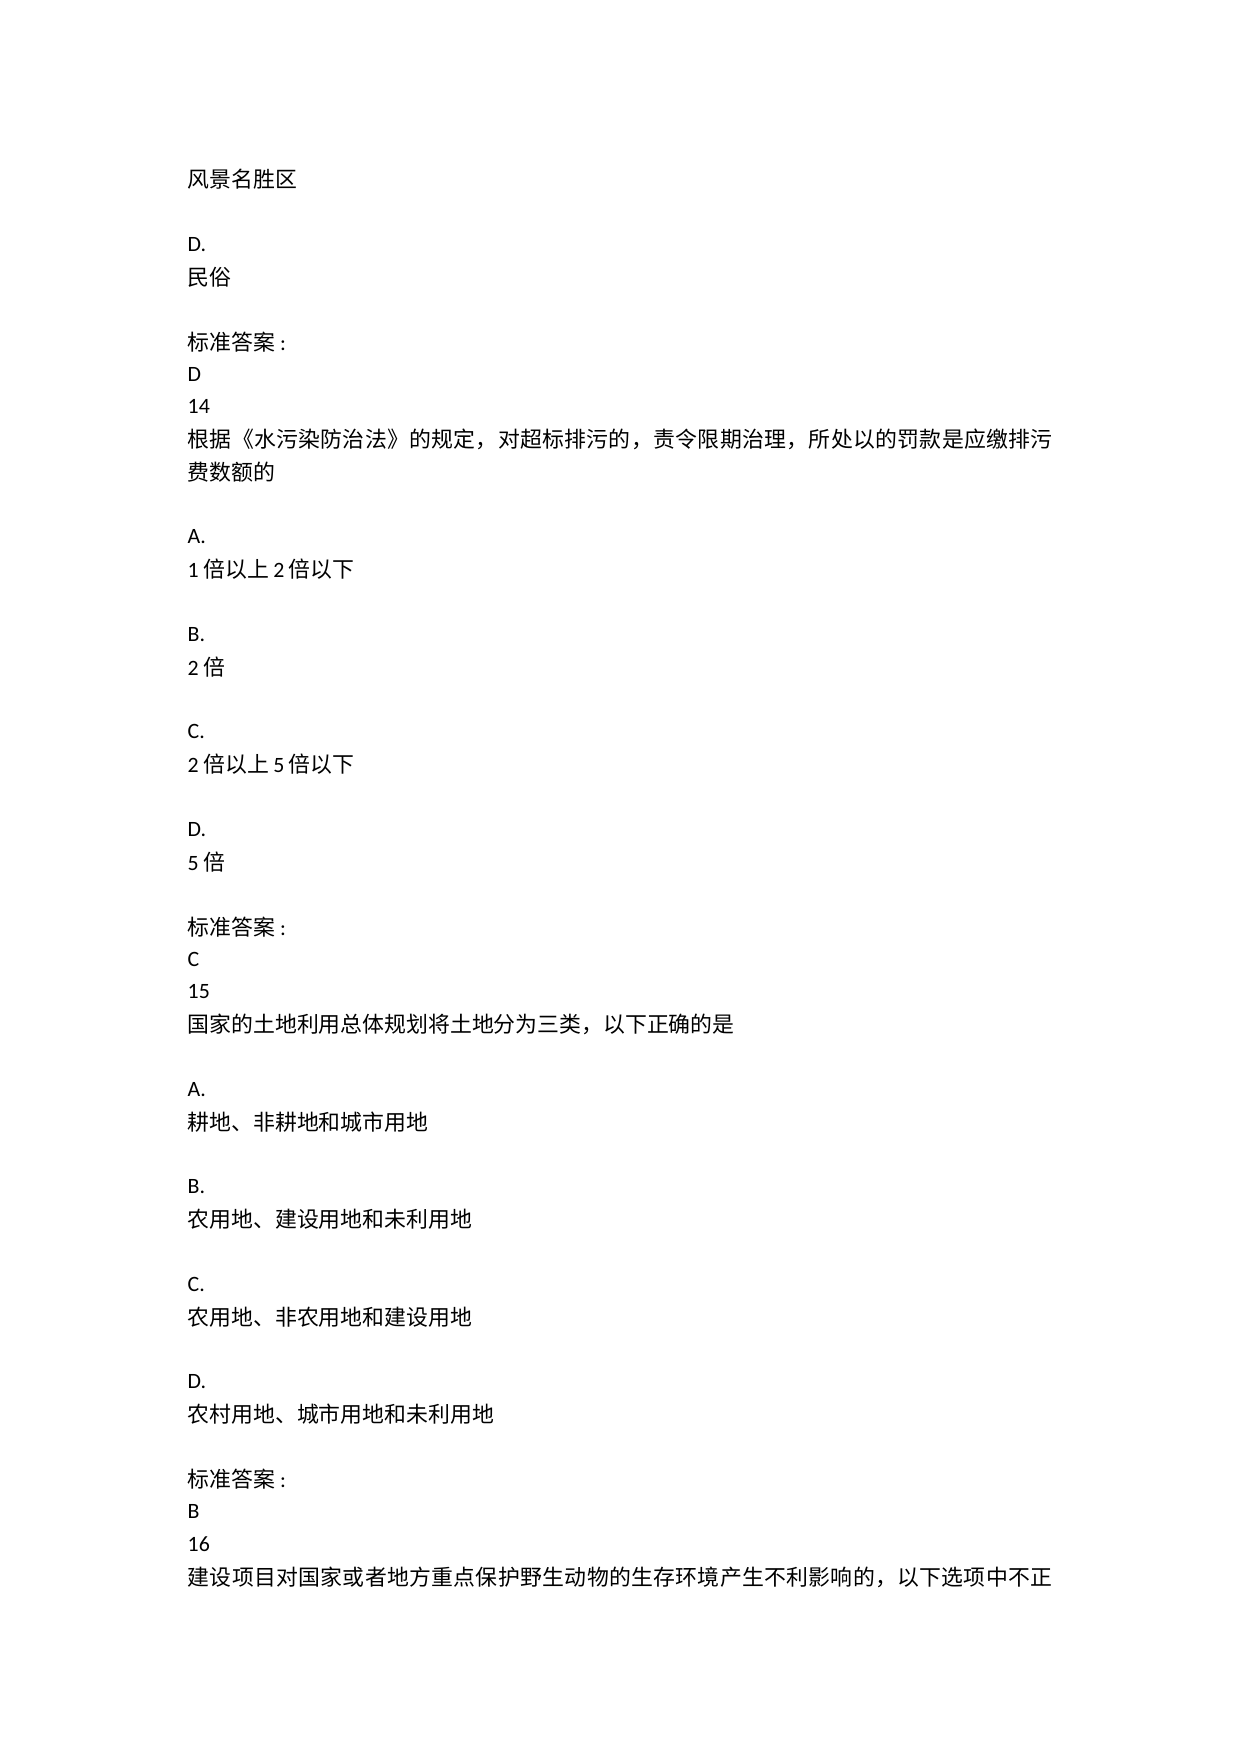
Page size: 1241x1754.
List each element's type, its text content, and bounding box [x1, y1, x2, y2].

text B [187, 1494, 1053, 1527]
text 民俗 [187, 259, 1053, 292]
text 2倍以上5倍以下 [187, 747, 1053, 779]
text 5倍 [187, 844, 1053, 877]
text C. [187, 714, 1053, 747]
text 耕地、非耕地和城市用地 [187, 1104, 1053, 1137]
text C [187, 942, 1053, 974]
text 农村用地、城市用地和未利用地 [187, 1397, 1053, 1429]
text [187, 1559, 1053, 1592]
text 16 [187, 1527, 1053, 1559]
text 15 [187, 974, 1053, 1007]
text 农用地、建设用地和未利用地 [187, 1202, 1053, 1234]
text 风景名胜区 [187, 162, 1053, 194]
text B. [187, 617, 1053, 649]
text 标准答案 : [187, 1462, 1053, 1494]
text 根据《水污染防治法》的规定，对超标排污的，责令限期治理，所处以的罚款是应缴排污费数额的 [187, 422, 1053, 487]
text B. [187, 1169, 1053, 1202]
text A. [187, 519, 1053, 552]
text 农用地、非农用地和建设用地 [187, 1299, 1053, 1332]
text 国家的土地利用总体规划将土地分为三类，以下正确的是 [187, 1007, 1053, 1039]
text D. [187, 812, 1053, 844]
text 2倍 [187, 649, 1053, 682]
text A. [187, 1072, 1053, 1104]
text 14 [187, 389, 1053, 422]
text D. [187, 1364, 1053, 1397]
text C. [187, 1267, 1053, 1299]
text 标准答案 : [187, 324, 1053, 357]
text D. [187, 227, 1053, 259]
text 标准答案 : [187, 909, 1053, 942]
text 1倍以上2倍以下 [187, 552, 1053, 584]
text D [187, 357, 1053, 389]
